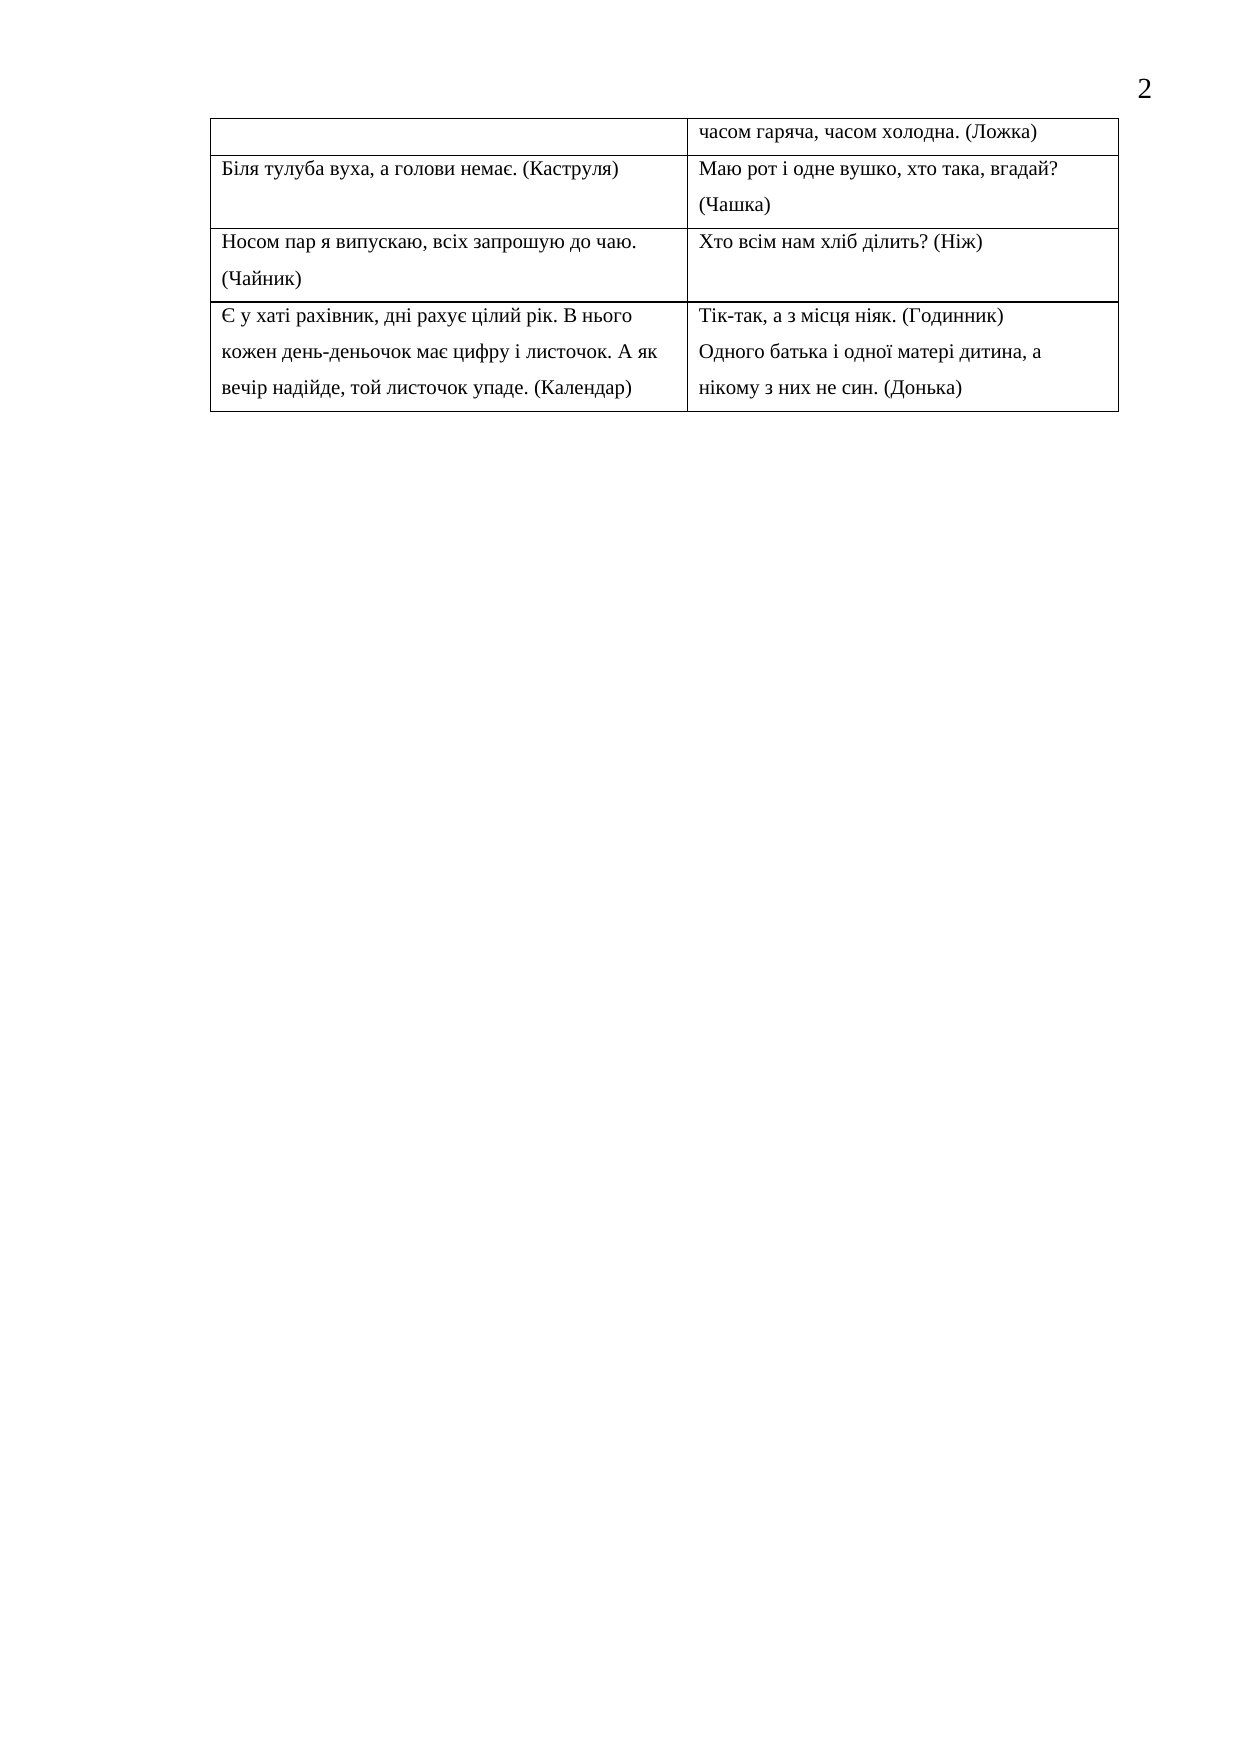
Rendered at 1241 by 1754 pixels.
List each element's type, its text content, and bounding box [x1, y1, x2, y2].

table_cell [688, 119, 1118, 155]
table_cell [211, 119, 687, 155]
table_cell Маю рот і одне вушко, хто така, вгадай? (Чашка) [688, 156, 1118, 228]
table_cell Тік-так, а з місця ніяк. (Годинник) Одного батька і одної матері дитина, а нікому з них не син. (Донька) [688, 303, 1118, 411]
table_cell Є у хаті рахівник, дні рахує цілий рік. В нього кожен день-деньочок має цифру і листочок. А як вечір надійде, той листочок упаде. (Календар) [211, 303, 687, 411]
table_cell Біля тулуба вуха, а голови немає. (Каструля) [211, 156, 687, 228]
table_cell Хто всім нам хліб ділить? (Ніж) [688, 229, 1118, 301]
table_cell Носом пар я випускаю, всіх запрошую до чаю. (Чайник) [211, 229, 687, 301]
